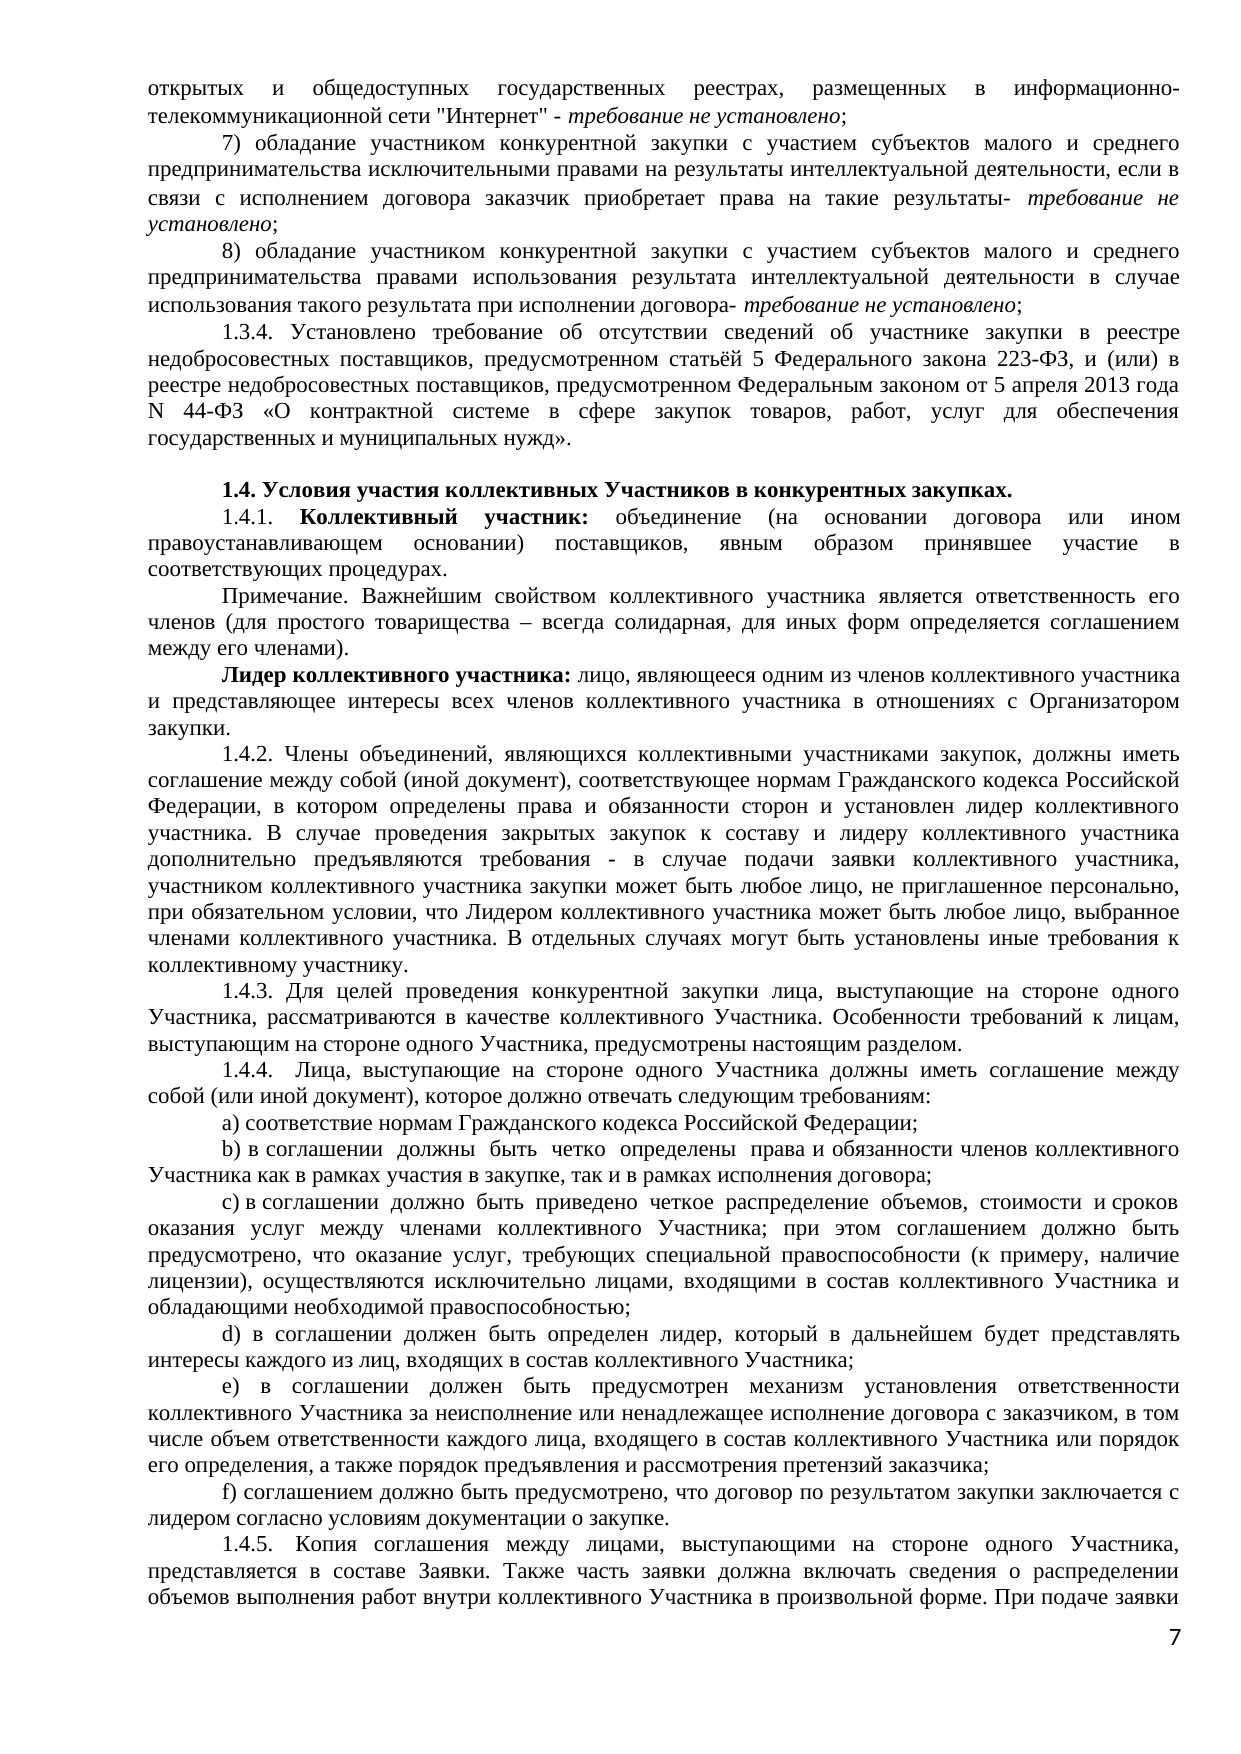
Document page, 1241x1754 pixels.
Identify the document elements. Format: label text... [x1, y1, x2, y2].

text c) в соглашении должно быть приведено четкое распределение объемов, стоимости и сроков оказания услуг между членами коллективного Участника; при этом соглашением должно быть предусмотрено, что оказание услуг, требующих специальной правоспособности (к примеру, наличие лицензии), осуществляются исключительно лицами, входящими в состав коллективного Участника и обладающими необходимой правоспособностью; [148, 1188, 1181, 1320]
text b) в соглашении должны быть четко определены права и обязанности членов коллективного Участника как в рамках участия в закупке, так и в рамках исполнения договора; [148, 1135, 1181, 1188]
text 1.4.3. Для целей проведения конкурентной закупки лица, выступающие на стороне одного Участника, рассматриваются в качестве коллективного Участника. Особенности требований к лицам, выступающим на стороне одного Участника, предусмотрены настоящим разделом. [148, 977, 1181, 1056]
text a) соответствие нормам Гражданского кодекса Российской Федерации; [148, 1109, 1181, 1135]
text 1.4. Условия участия коллективных Участников в конкурентных закупках. [148, 476, 1181, 503]
text 1.4.2. Члены объединений, являющихся коллективными участниками закупок, должны иметь соглашение между собой (иной документ), соответствующее нормам Гражданского кодекса Российской Федерации, в котором определены права и обязанности сторон и установлен лидер коллективного участника. В случае проведения закрытых закупок к составу и лидеру коллективного участника дополнительно предъявляются требования - в случае подачи заявки коллективного участника, участником коллективного участника закупки может быть любое лицо, не приглашенное персонально, при обязательном условии, что Лидером коллективного участника может быть любое лицо, выбранное членами коллективного участника. В отдельных случаях могут быть установлены иные требования к коллективному участнику. [148, 740, 1181, 977]
text d) в соглашении должен быть определен лидер, который в дальнейшем будет представлять интересы каждого из лиц, входящих в состав коллективного Участника; [148, 1320, 1181, 1372]
text 7) обладание участником конкурентной закупки с участием субъектов малого и среднего предпринимательства исключительными правами на результаты интеллектуальной деятельности, если в связи с исполнением договора заказчик приобретает права на такие результаты- требование не установлено; [148, 129, 1181, 237]
text 1.3.4. Установлено требование об отсутствии сведений об участнике закупки в реестре недобросовестных поставщиков, предусмотренном статьёй 5 Федерального закона 223-ФЗ, и (или) в реестре недобросовестных поставщиков, предусмотренном Федеральным законом от 5 апреля 2013 года N 44-ФЗ «О контрактной системе в сфере закупок товаров, работ, услуг для обеспечения государственных и муниципальных нужд». [148, 318, 1181, 450]
text f) соглашением должно быть предусмотрено, что договор по результатом закупки заключается с лидером согласно условиям документации о закупке. [148, 1478, 1181, 1531]
text 8) обладание участником конкурентной закупки с участием субъектов малого и среднего предпринимательства правами использования результата интеллектуальной деятельности в случае использования такого результата при исполнении договора- требование не установлено; [148, 237, 1181, 318]
text Лидер коллективного участника: лицо, являющееся одним из членов коллективного участника и представляющее интересы всех членов коллективного участника в отношениях с Организатором закупки. [148, 661, 1181, 740]
text 1.4.4. Лица, выступающие на стороне одного Участника должны иметь соглашение между собой (или иной документ), которое должно отвечать следующим требованиям: [148, 1056, 1181, 1109]
text е) в соглашении должен быть предусмотрен механизм установления ответственности коллективного Участника за неисполнение или ненадлежащее исполнение договора с заказчиком, в том числе объем ответственности каждого лица, входящего в состав коллективного Участника или порядок его определения, а также порядок предъявления и рассмотрения претензий заказчика; [148, 1372, 1181, 1478]
text 1.4.1. Коллективный участник: объединение (на основании договора или ином правоустанавливающем основании) поставщиков, явным образом принявшее участие в соответствующих процедурах. [148, 503, 1181, 582]
text Примечание. Важнейшим свойством коллективного участника является ответственность его членов (для простого товарищества – всегда солидарная, для иных форм определяется соглашением между его членами). [148, 582, 1181, 661]
